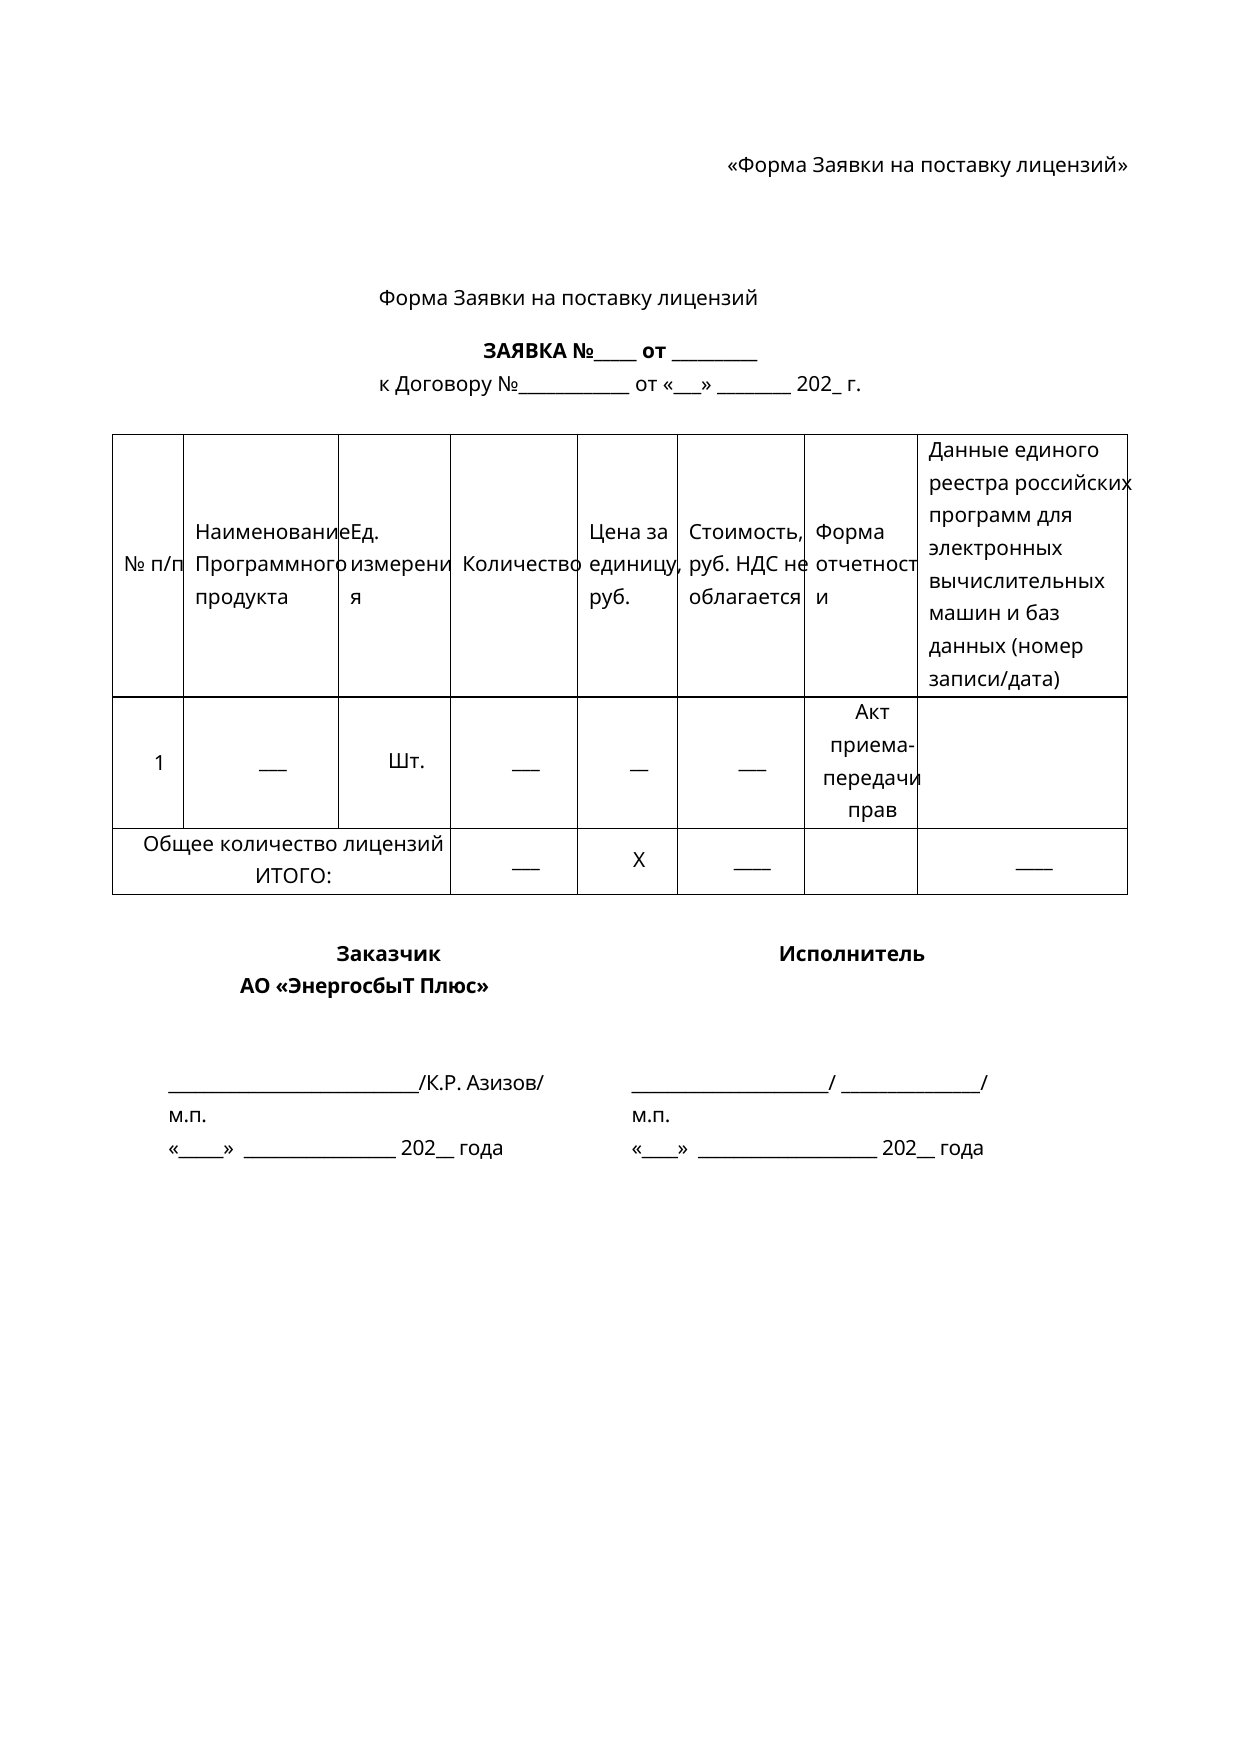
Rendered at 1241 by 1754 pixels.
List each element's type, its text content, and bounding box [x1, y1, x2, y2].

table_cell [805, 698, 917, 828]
text к Договору №____________ от «___» ________ 202_ г. [112, 369, 1128, 398]
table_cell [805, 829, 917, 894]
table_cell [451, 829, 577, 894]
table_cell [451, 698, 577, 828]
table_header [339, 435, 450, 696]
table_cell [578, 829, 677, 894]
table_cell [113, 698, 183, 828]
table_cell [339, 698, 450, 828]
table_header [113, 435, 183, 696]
text Заявка №_____ от __________ [112, 337, 1128, 365]
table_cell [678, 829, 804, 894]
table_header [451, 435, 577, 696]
text Форма Заявки на поставку лицензий [9, 283, 1128, 312]
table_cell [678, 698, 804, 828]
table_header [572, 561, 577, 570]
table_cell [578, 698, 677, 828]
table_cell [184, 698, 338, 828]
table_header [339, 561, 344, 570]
text «Форма Заявки на поставку лицензий» [9, 150, 1128, 178]
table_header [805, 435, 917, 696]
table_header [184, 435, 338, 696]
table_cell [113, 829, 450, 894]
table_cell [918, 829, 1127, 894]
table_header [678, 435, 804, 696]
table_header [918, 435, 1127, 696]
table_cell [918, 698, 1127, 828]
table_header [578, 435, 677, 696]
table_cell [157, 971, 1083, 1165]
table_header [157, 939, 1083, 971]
